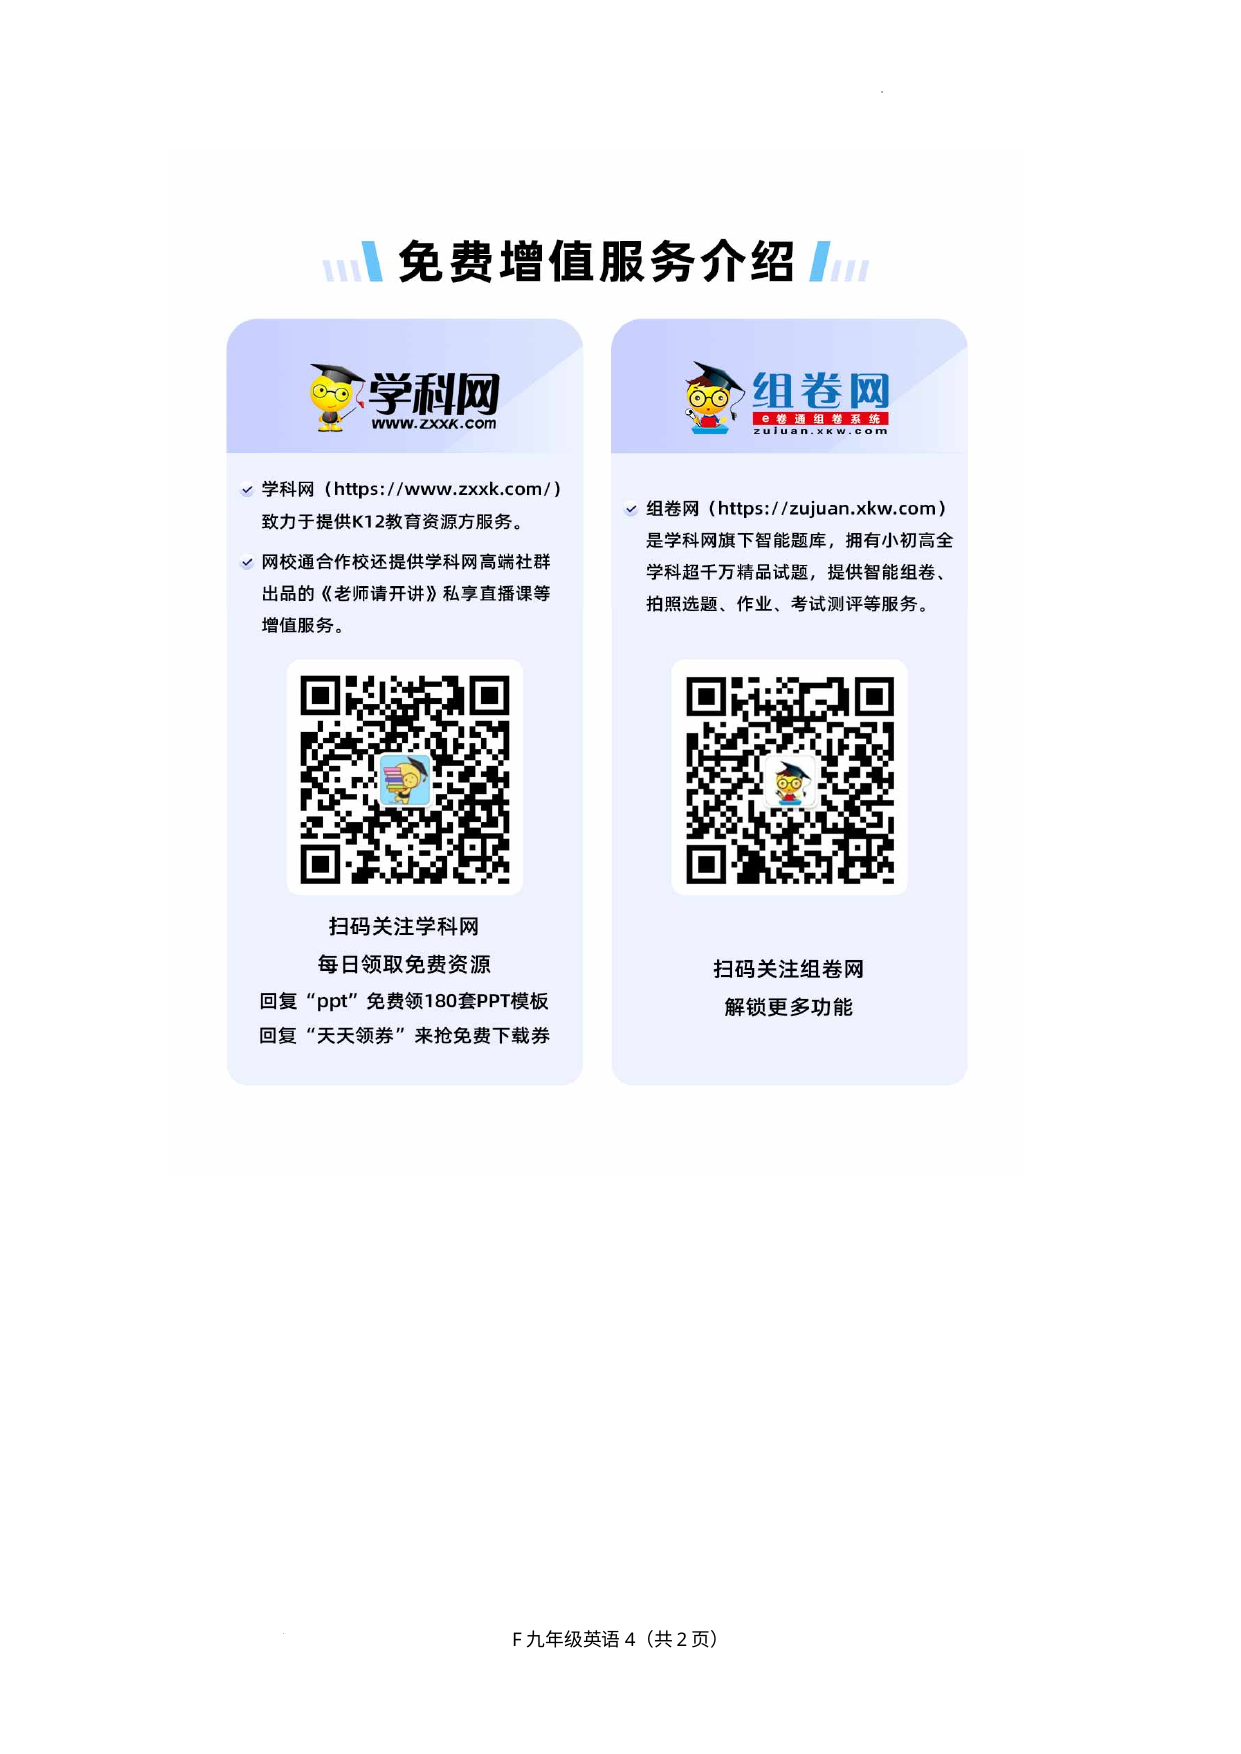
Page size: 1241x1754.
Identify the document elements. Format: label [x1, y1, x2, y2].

picture [168, 150, 1025, 1175]
